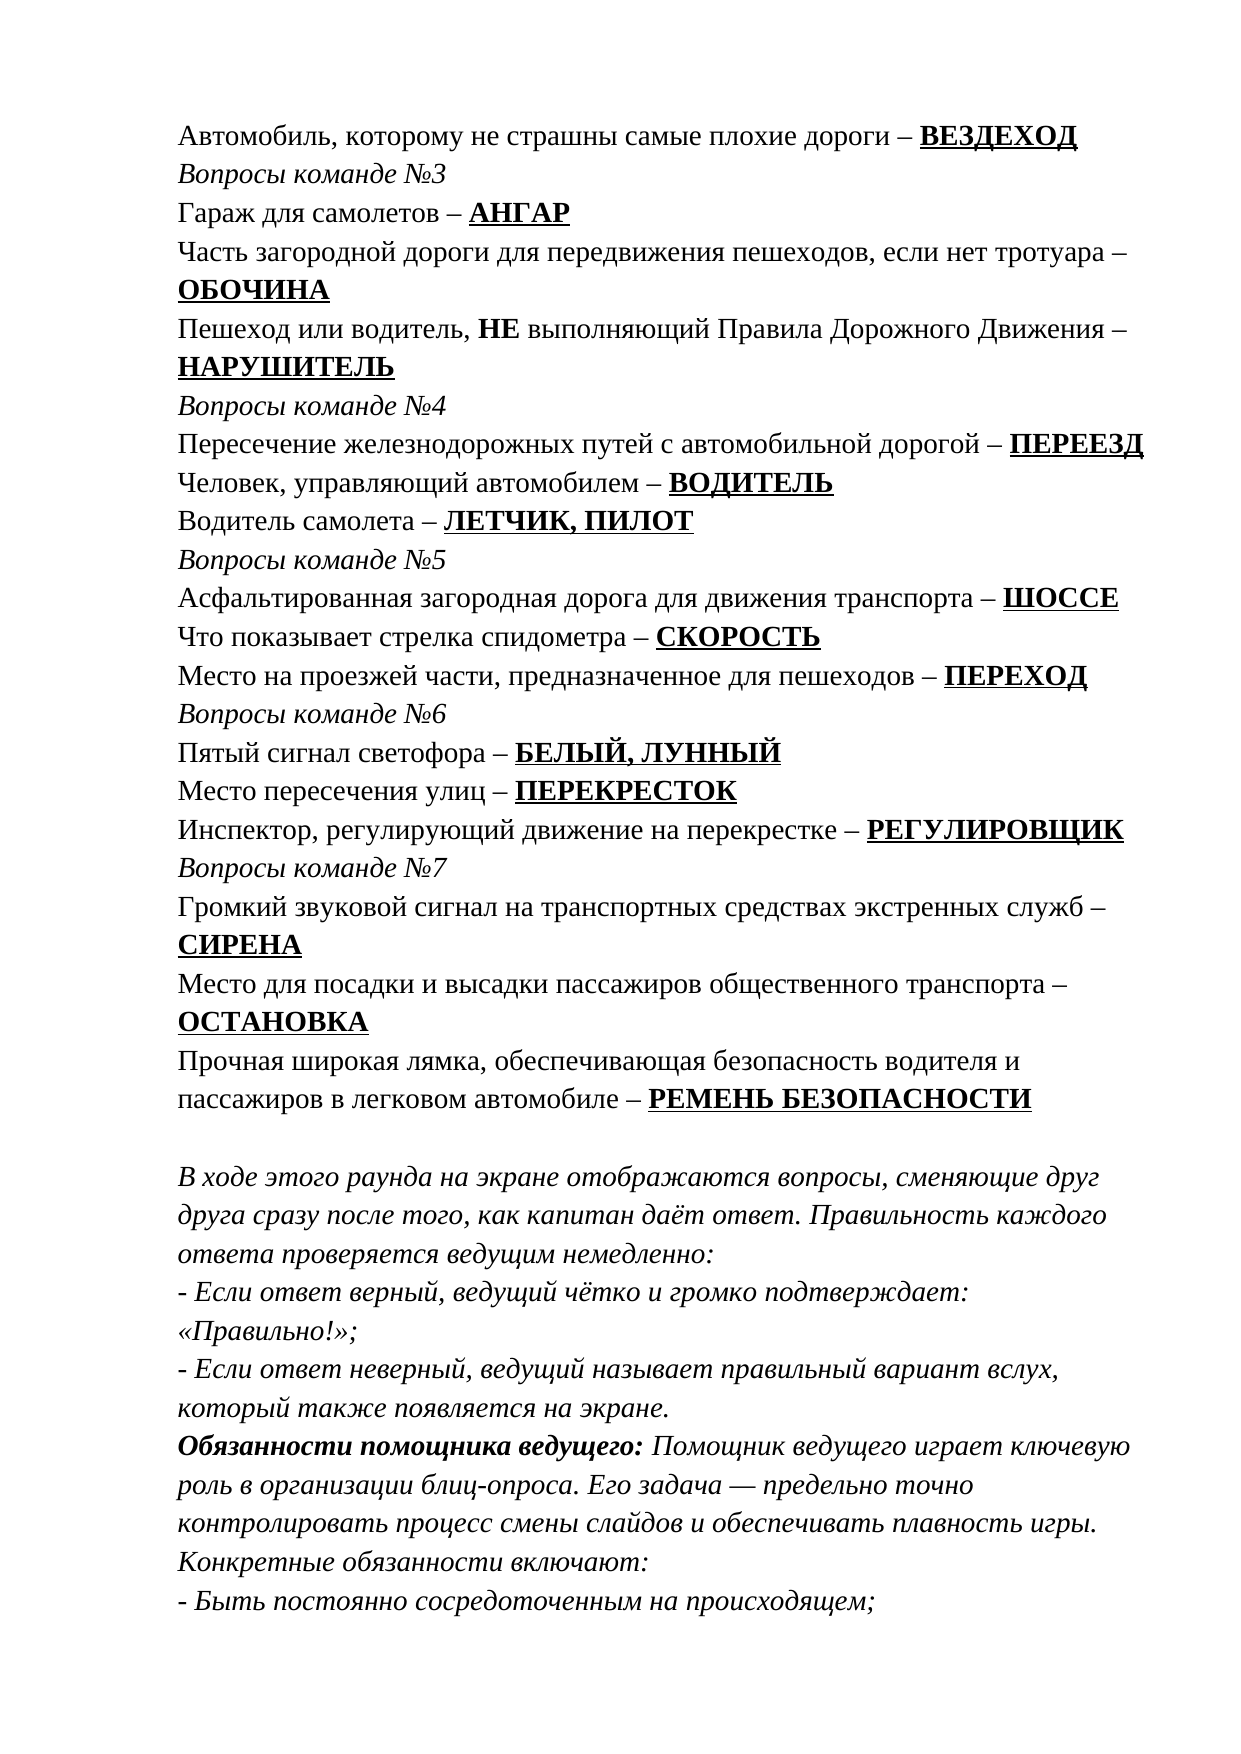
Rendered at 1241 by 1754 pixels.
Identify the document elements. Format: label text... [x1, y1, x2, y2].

text В ходе этого раунда на экране отображаются вопросы, сменяющие друг друга сразу после того, как капитан даёт ответ. Правильность каждого ответа проверяется ведущим немедленно: [177, 1159, 1152, 1269]
text - Быть постоянно сосредоточенным на происходящем; [177, 1583, 1152, 1616]
text - Если ответ верный, ведущий чётко и громко подтверждает: «Правильно!»; [177, 1274, 1152, 1346]
text Что показывает стрелка спидометра – СКОРОСТЬ [177, 619, 1152, 653]
text Пересечение железнодорожных путей с автомобильной дорогой – ПЕРЕЕЗД [177, 426, 1152, 460]
text Водитель самолета – ЛЕТЧИК, ПИЛОТ [177, 503, 1152, 537]
text Вопросы команде №7 [177, 850, 1152, 884]
text Место на проезжей части, предназначенное для пешеходов – ПЕРЕХОД [177, 658, 1152, 691]
text Место пересечения улиц – ПЕРЕКРЕСТОК [177, 773, 1152, 807]
text Вопросы команде №5 [177, 542, 1152, 576]
text - Если ответ неверный, ведущий называет правильный вариант вслух, который также появляется на экране. [177, 1351, 1152, 1423]
text Громкий звуковой сигнал на транспортных средствах экстренных служб – СИРЕНА [177, 889, 1152, 961]
text Обязанности помощника ведущего: Помощник ведущего играет ключевую роль в организации блиц-опроса. Его задача — предельно точно контролировать процесс смены слайдов и обеспечивать плавность игры. Конкретные обязанности включают: [177, 1428, 1152, 1578]
text Прочная широкая лямка, обеспечивающая безопасность водителя и пассажиров в легковом автомобиле – РЕМЕНЬ БЕЗОПАСНОСТИ [177, 1043, 1152, 1115]
text Вопросы команде №4 [177, 388, 1152, 421]
text Гараж для самолетов – АНГАР [177, 195, 1152, 229]
text Вопросы команде №6 [177, 696, 1152, 730]
text Автомобиль, которому не страшны самые плохие дороги – ВЕЗДЕХОД [177, 118, 1152, 152]
text Человек, управляющий автомобилем – ВОДИТЕЛЬ [177, 465, 1152, 498]
text Вопросы команде №3 [177, 157, 1152, 190]
text Пятый сигнал светофора – БЕЛЫЙ, ЛУННЫЙ [177, 735, 1152, 768]
text Часть загородной дороги для передвижения пешеходов, если нет тротуара – ОБОЧИНА [177, 234, 1152, 306]
text Место для посадки и высадки пассажиров общественного транспорта – ОСТАНОВКА [177, 966, 1152, 1038]
text Инспектор, регулирующий движение на перекрестке – РЕГУЛИРОВЩИК [177, 812, 1152, 845]
text Асфальтированная загородная дорога для движения транспорта – ШОССЕ [177, 581, 1152, 614]
text Пешеход или водитель, НЕ выполняющий Правила Дорожного Движения – НАРУШИТЕЛЬ [177, 311, 1152, 383]
